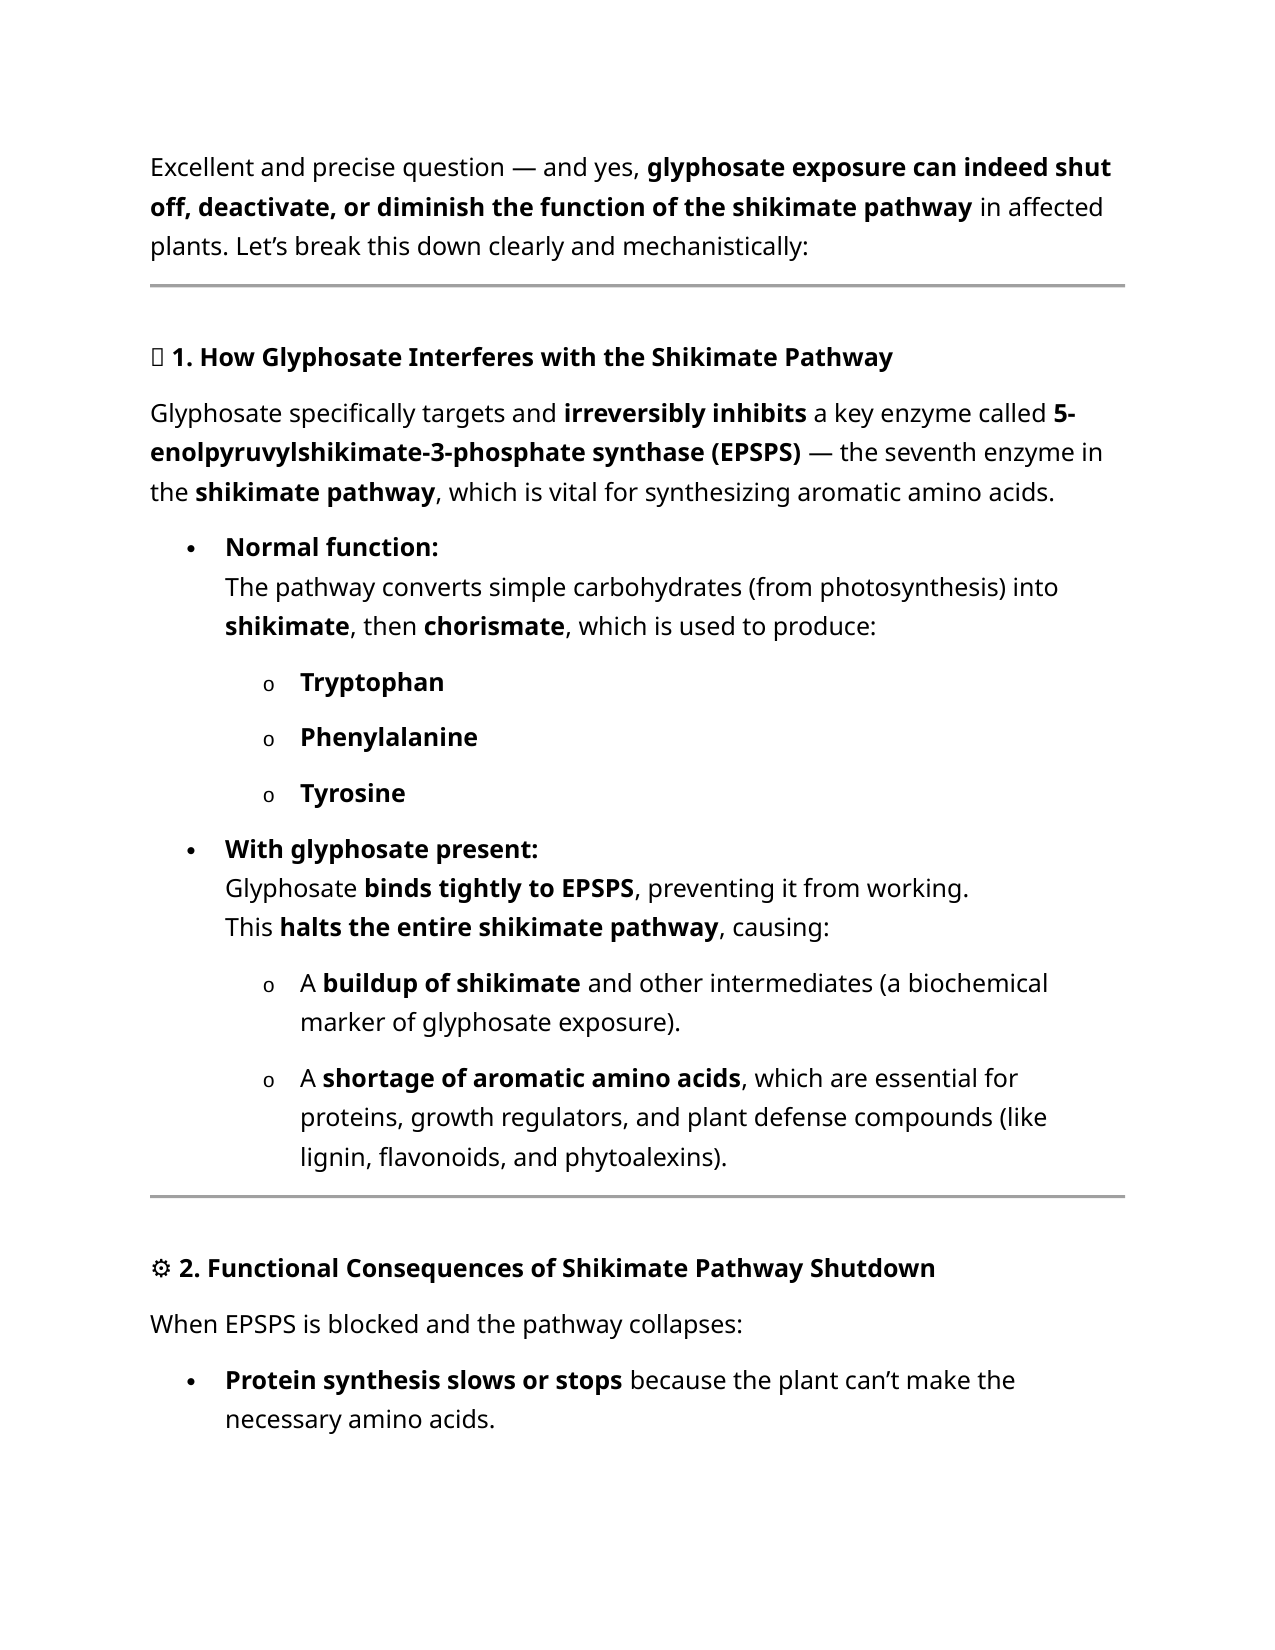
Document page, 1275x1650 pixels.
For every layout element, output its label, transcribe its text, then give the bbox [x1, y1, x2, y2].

list Phenylalanine [262, 720, 1125, 754]
text 🧬 1. How Glyphosate Interferes with the Shikimate Pathway [150, 340, 1125, 374]
list Normal function: The pathway converts simple carbohydrates (from photosynthesis) into shikimate, then chorismate, which is used to produce: [187, 530, 1125, 642]
list A shortage of aromatic amino acids, which are essential for proteins, growth regulators, and plant defense compounds (like lignin, flavonoids, and phytoalexins). [262, 1061, 1125, 1173]
list Tyrosine [262, 776, 1125, 810]
list Protein synthesis slows or stops because the plant can’t make the necessary amino acids. [187, 1362, 1125, 1436]
text Glyphosate specifically targets and irreversibly inhibits a key enzyme called 5-enolpyruvylshikimate-3-phosphate synthase (EPSPS) — the seventh enzyme in the shikimate pathway, which is vital for synthesizing aromatic amino acids. [150, 396, 1125, 508]
text When EPSPS is blocked and the pathway collapses: [150, 1307, 1125, 1341]
list With glyphosate present: Glyphosate binds tightly to EPSPS, preventing it from working. This halts the entire shikimate pathway, causing: [187, 832, 1125, 944]
text Excellent and precise question — and yes, glyphosate exposure can indeed shut off, deactivate, or diminish the function of the shikimate pathway in affected plants. Let’s break this down clearly and mechanistically: [150, 150, 1125, 262]
text ⚙️ 2. Functional Consequences of Shikimate Pathway Shutdown [150, 1251, 1125, 1285]
list Tryptophan [262, 664, 1125, 698]
list A buildup of shikimate and other intermediates (a biochemical marker of glyphosate exposure). [262, 966, 1125, 1039]
